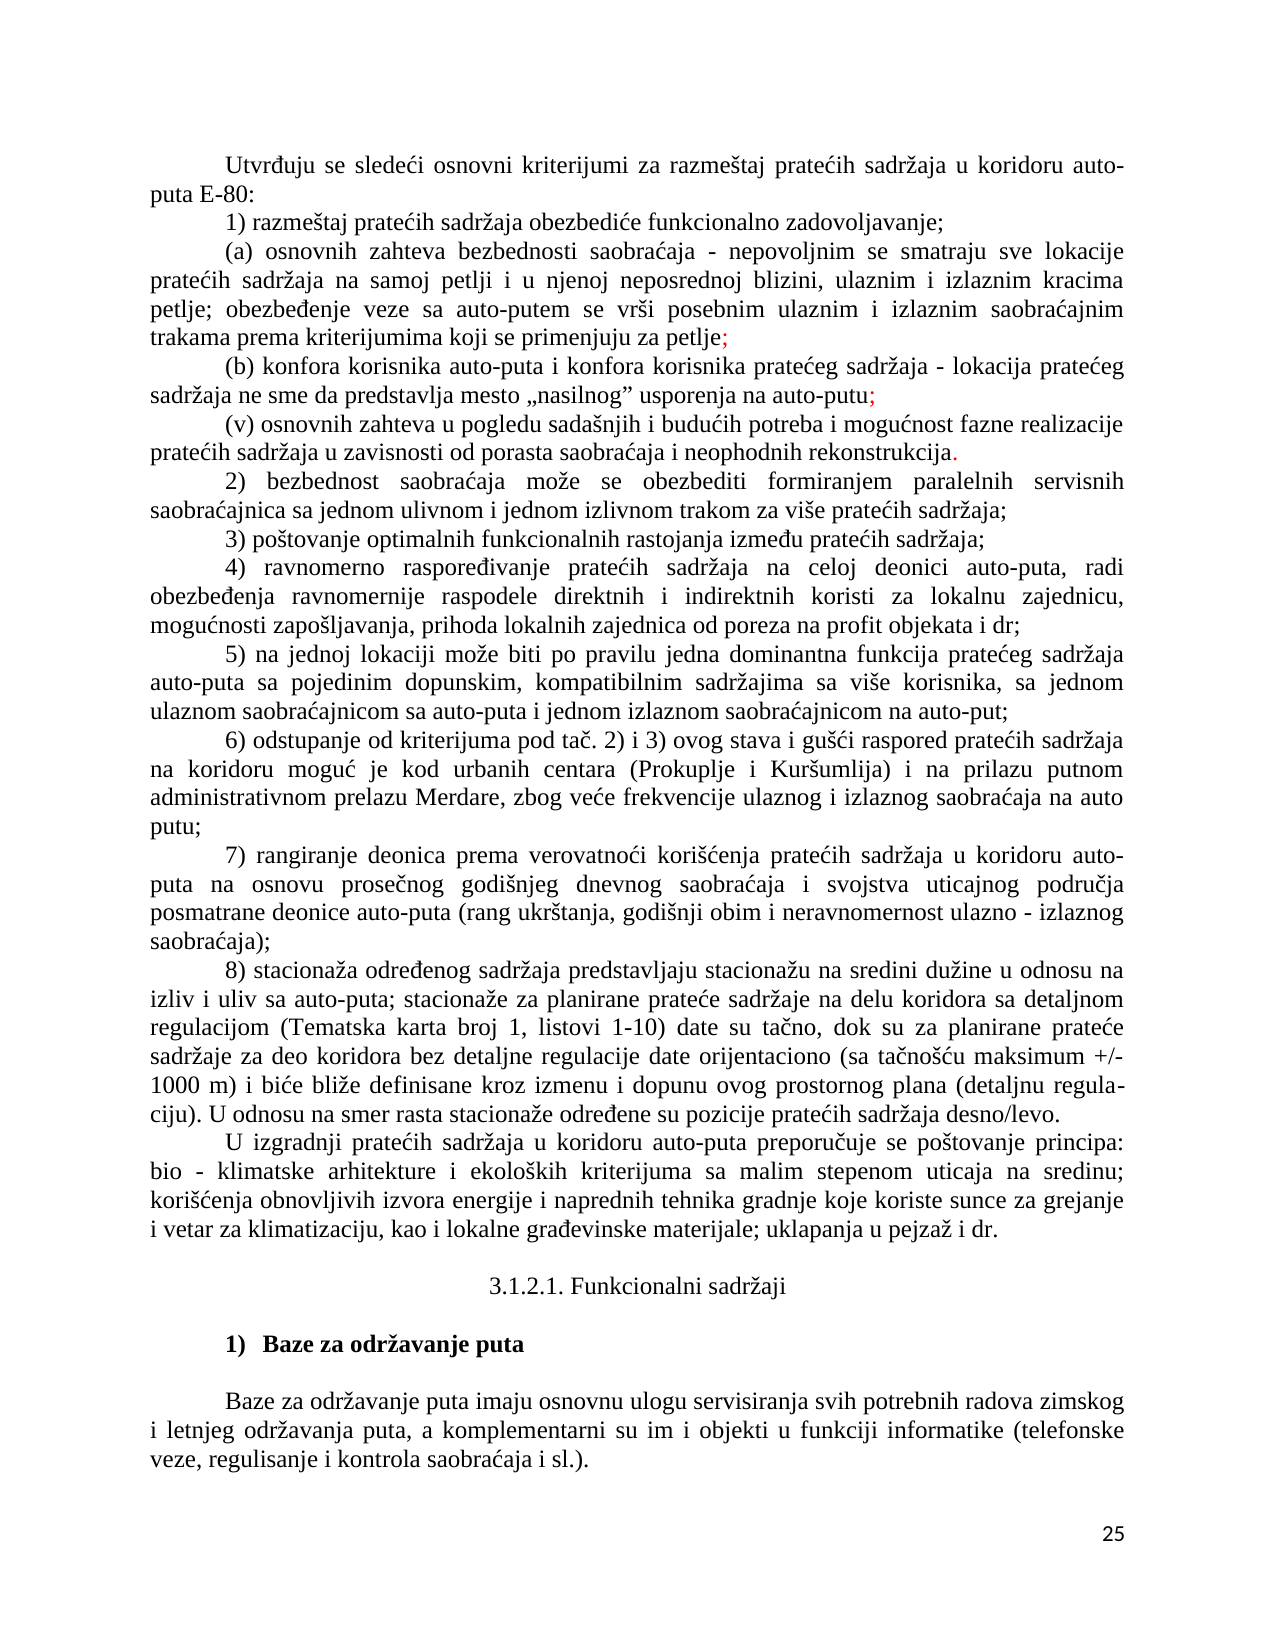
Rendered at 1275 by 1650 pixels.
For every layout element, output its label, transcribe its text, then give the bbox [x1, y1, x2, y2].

text 8) stacionaža određenog sadržaja predstavljaju stacionažu na sredini dužine u odnosu na izliv i uliv sa auto-puta; stacionaže za planirane prateće sadržaje na delu koridora sa detaljnom regulacijom (Tematska karta broj 1, listovi 1-10) date su tačno, dok su za planirane prateće sadržaje za deo koridora bez detaljne regulacije date orijentaciono (sa tačnošću maksimum +/- 1000 m) i biće bliže definisane kroz izmenu i dopunu ovog prostornog plana (detaljnu regulaciju). U odnosu na smer rasta stacionaže određene su pozicije pratećih sadržaja desno/levo. [150, 955, 1125, 1127]
text 3) poštovanje optimalnih funkcionalnih rastojanja između pratećih sadržaja; [150, 524, 1125, 552]
text 3.1.2.1. Funkcionalni sadržaji [150, 1271, 1125, 1300]
text 1) razmeštaj pratećih sadržaja obezbediće funkcionalno zadovoljavanje; [150, 207, 1125, 236]
text Baze za održavanje puta imaju osnovnu ulogu servisiranja svih potrebnih radova zimskog i letnjeg održavanja puta, a komplementarni su im i objekti u funkciji informatike (telefonske veze, regulisanje i kontrola saobraćaja i sl.). [150, 1386, 1125, 1472]
text Utvrđuju se sledeći osnovni kriterijumi za razmeštaj pratećih sadržaja u koridoru auto-puta E-80: [150, 150, 1125, 207]
text 5) na jednoj lokaciji može biti po pravilu jedna dominantna funkcija pratećeg sadržaja auto-puta sa pojedinim dopunskim, kompatibilnim sadržajima sa više korisnika, sa jednom ulaznom saobraćajnicom sa auto-puta i jednom izlaznom saobraćajnicom na auto-put; [150, 639, 1125, 725]
text 4) ravnomerno raspoređivanje pratećih sadržaja na celoj deonici auto-puta, radi obezbeđenja ravnomernije raspodele direktnih i indirektnih koristi za lokalnu zajednicu, mogućnosti zapošljavanja, prihoda lokalnih zajednica od poreza na profit objekata i dr; [150, 552, 1125, 639]
text 2) bezbednost saobraćaja može se obezbediti formiranjem paralelnih servisnih saobraćajnica sa jednom ulivnom i jednom izlivnom trakom za više pratećih sadržaja; [150, 466, 1125, 524]
text (a) osnovnih zahteva bezbednosti saobraćaja - nepovoljnim se smatraju sve lokacije pratećih sadržaja na samoj petlji i u njenoj neposrednoj blizini, ulaznim i izlaznim kracima petlje; obezbeđenje veze sa auto-putem se vrši posebnim ulaznim i izlaznim saobraćajnim trakama prema kriterijumima koji se primenjuju za petlje; [150, 236, 1125, 351]
text (b) konfora korisnika auto-puta i konfora korisnika pratećeg sadržaja - lokacija pratećeg sadržaja ne sme da predstavlja mesto „nasilnog” usporenja na auto-putu; [150, 351, 1125, 409]
text (v) osnovnih zahteva u pogledu sadašnjih i budućih potreba i mogućnost fazne realizacije pratećih sadržaja u zavisnosti od porasta saobraćaja i neophodnih rekonstrukcija. [150, 409, 1125, 466]
text 7) rangiranje deonica prema verovatnoći korišćenja pratećih sadržaja u koridoru auto-puta na osnovu prosečnog godišnjeg dnevnog saobraćaja i svojstva uticajnog područja posmatrane deonice auto-puta (rang ukrštanja, godišnji obim i neravnomernost ulazno - izlaznog saobraćaja); [150, 840, 1125, 955]
text U izgradnji pratećih sadržaja u koridoru auto-puta preporučuje se poštovanje principa: bio - klimatske arhitekture i ekoloških kriterijuma sa malim stepenom uticaja na sredinu; korišćenja obnovljivih izvora energije i naprednih tehnika gradnje koje koriste sunce za grejanje i vetar za klimatizaciju, kao i lokalne građevinske materijale; uklapanja u pejzaž i dr. [150, 1127, 1125, 1242]
text 6) odstupanje od kriterijuma pod tač. 2) i 3) ovog stava i gušći raspored pratećih sadržaja na koridoru moguć je kod urbanih centara (Prokuplje i Kuršumlija) i na prilazu putnom administrativnom prelazu Merdare, zbog veće frekvencije ulaznog i izlaznog saobraćaja na auto putu; [150, 725, 1125, 840]
list Baze za održavanje puta [225, 1329, 1125, 1357]
